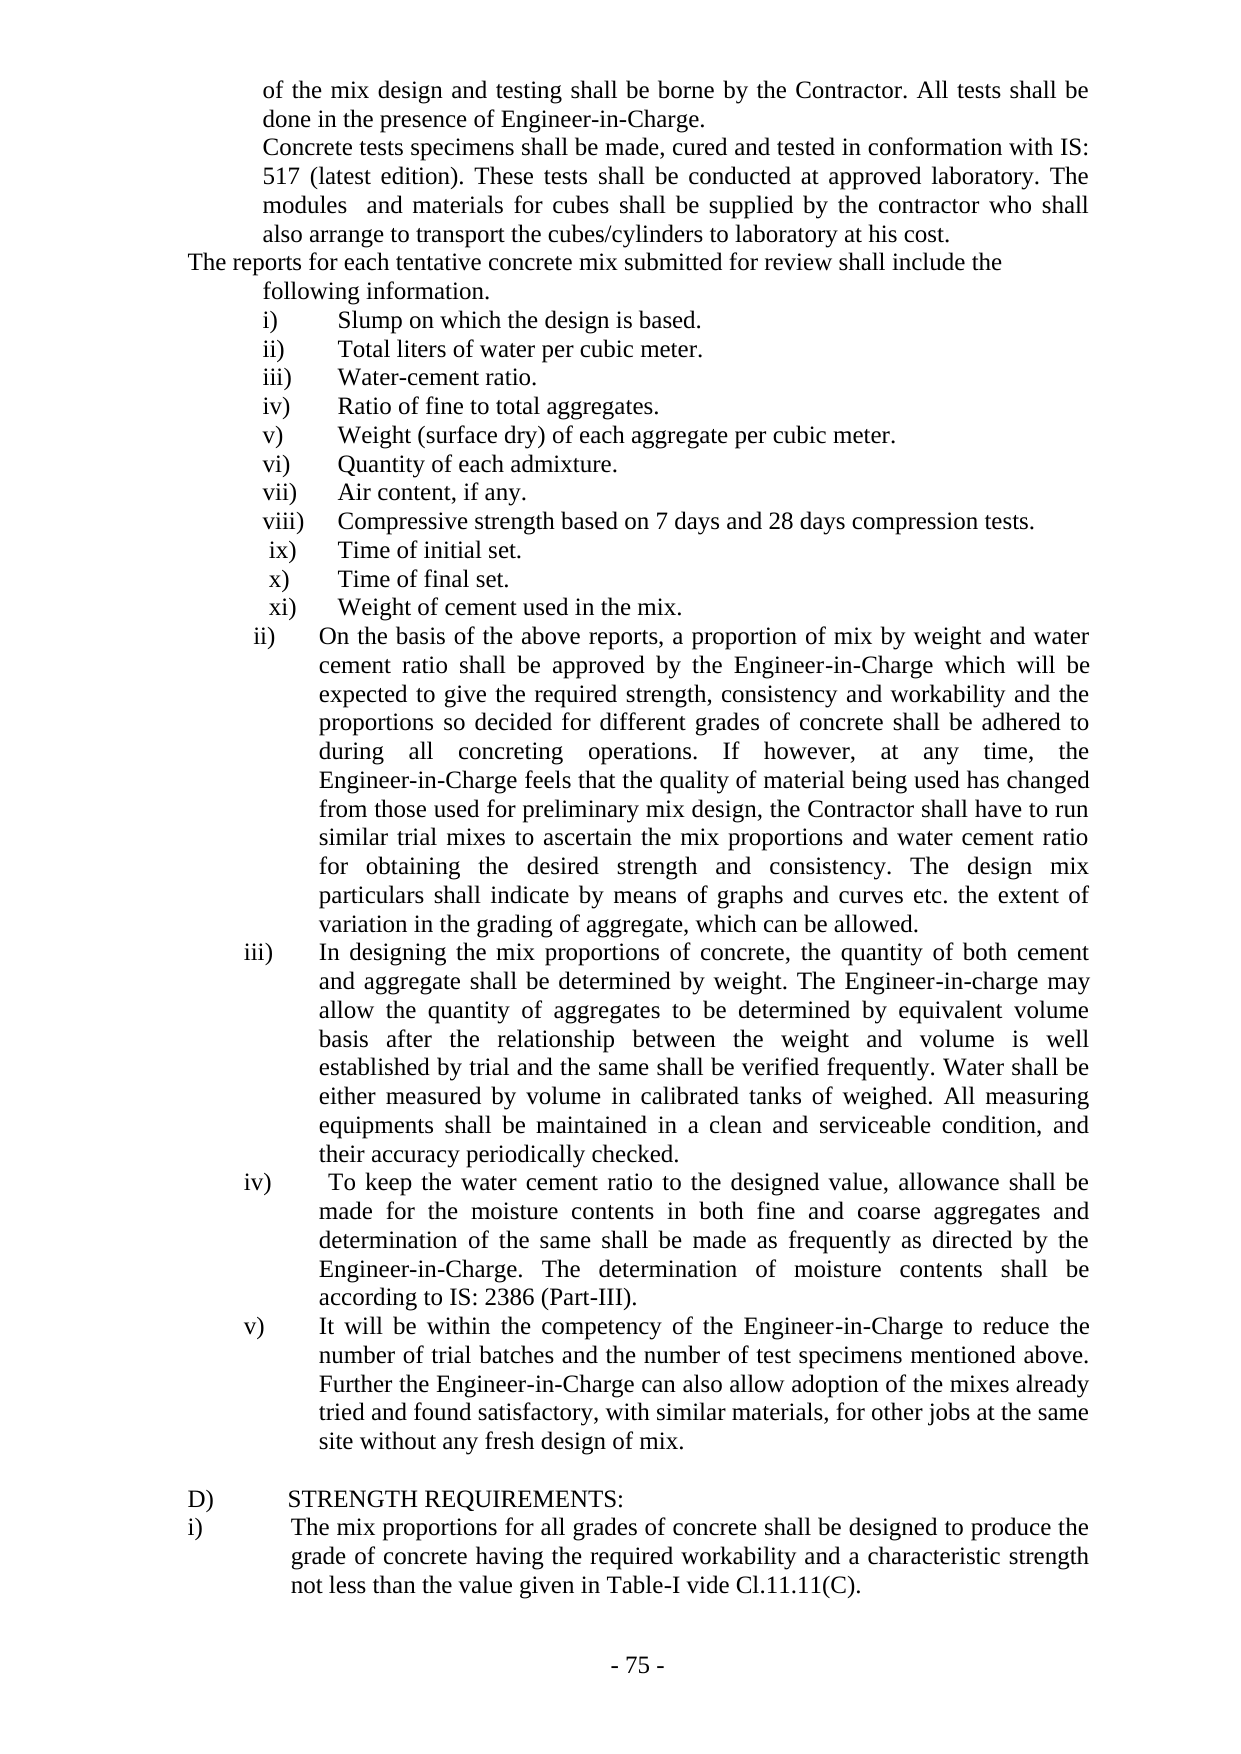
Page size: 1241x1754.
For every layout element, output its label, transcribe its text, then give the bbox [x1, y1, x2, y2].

list On the basis of the above reports, a proportion of mix by weight and water cement ratio shall be approved by the Engineer-in-Charge which will be expected to give the required strength, consistency and workability and the proportions so decided for different grades of concrete shall be adhered to during all concreting operations. If however, at any time, the Engineer-in-Charge feels that the quality of material being used has changed from those used for preliminary mix design, the Contractor shall have to run similar trial mixes to ascertain the mix proportions and water cement ratio for obtaining the desired strength and consistency. The design mix particulars shall indicate by means of graphs and curves etc. the extent of variation in the grading of aggregate, which can be allowed. [253, 621, 1090, 937]
text iv) Ratio of fine to total aggregates. [262, 391, 1090, 420]
text vi) Quantity of each admixture. [262, 449, 1090, 477]
text viii) Compressive strength based on 7 days and 28 days compression tests. [262, 506, 1090, 535]
text i) Slump on which the design is based. [262, 305, 1090, 334]
text D) STRENGTH REQUIREMENTS: [187, 1484, 1090, 1512]
list To keep the water cement ratio to the designed value, allowance shall be made for the moisture contents in both fine and coarse aggregates and determination of the same shall be made as frequently as directed by the Engineer-in-Charge. The determination of moisture contents shall be according to IS: 2386 (Part-III). [244, 1167, 1090, 1311]
text Concrete tests specimens shall be made, cured and tested in conformation with IS: 517 (latest edition). These tests shall be conducted at approved laboratory. The modules and materials for cubes shall be supplied by the contractor who shall also arrange to transport the cubes/cylinders to laboratory at his cost. [187, 132, 1090, 247]
text vii) Air content, if any. [262, 477, 1090, 506]
text i) The mix proportions for all grades of concrete shall be designed to produce the grade of concrete having the required workability and a characteristic strength not less than the value given in Table-I vide Cl.11.11(C). [187, 1512, 1090, 1599]
text iii) Water-cement ratio. [262, 362, 1090, 391]
text xi) Weight of cement used in the mix. [262, 592, 1090, 621]
text x) Time of final set. [262, 564, 1090, 592]
text ii) Total liters of water per cubic meter. [262, 334, 1090, 362]
text The reports for each tentative concrete mix submitted for review shall include the following information. [187, 247, 1090, 305]
text v) Weight (surface dry) of each aggregate per cubic meter. [262, 420, 1090, 449]
list It will be within the competency of the Engineer-in-Charge to reduce the number of trial batches and the number of test specimens mentioned above. Further the Engineer-in-Charge can also allow adoption of the mixes already tried and found satisfactory, with similar materials, for other jobs at the same site without any fresh design of mix. [244, 1311, 1090, 1455]
list In designing the mix proportions of concrete, the quantity of both cement and aggregate shall be determined by weight. The Engineer-in-charge may allow the quantity of aggregates to be determined by equivalent volume basis after the relationship between the weight and volume is well established by trial and the same shall be verified frequently. Water shall be either measured by volume in calibrated tanks of weighed. All measuring equipments shall be maintained in a clean and serviceable condition, and their accuracy periodically checked. [244, 937, 1090, 1167]
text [187, 75, 1090, 132]
text ix) Time of initial set. [262, 535, 1090, 564]
